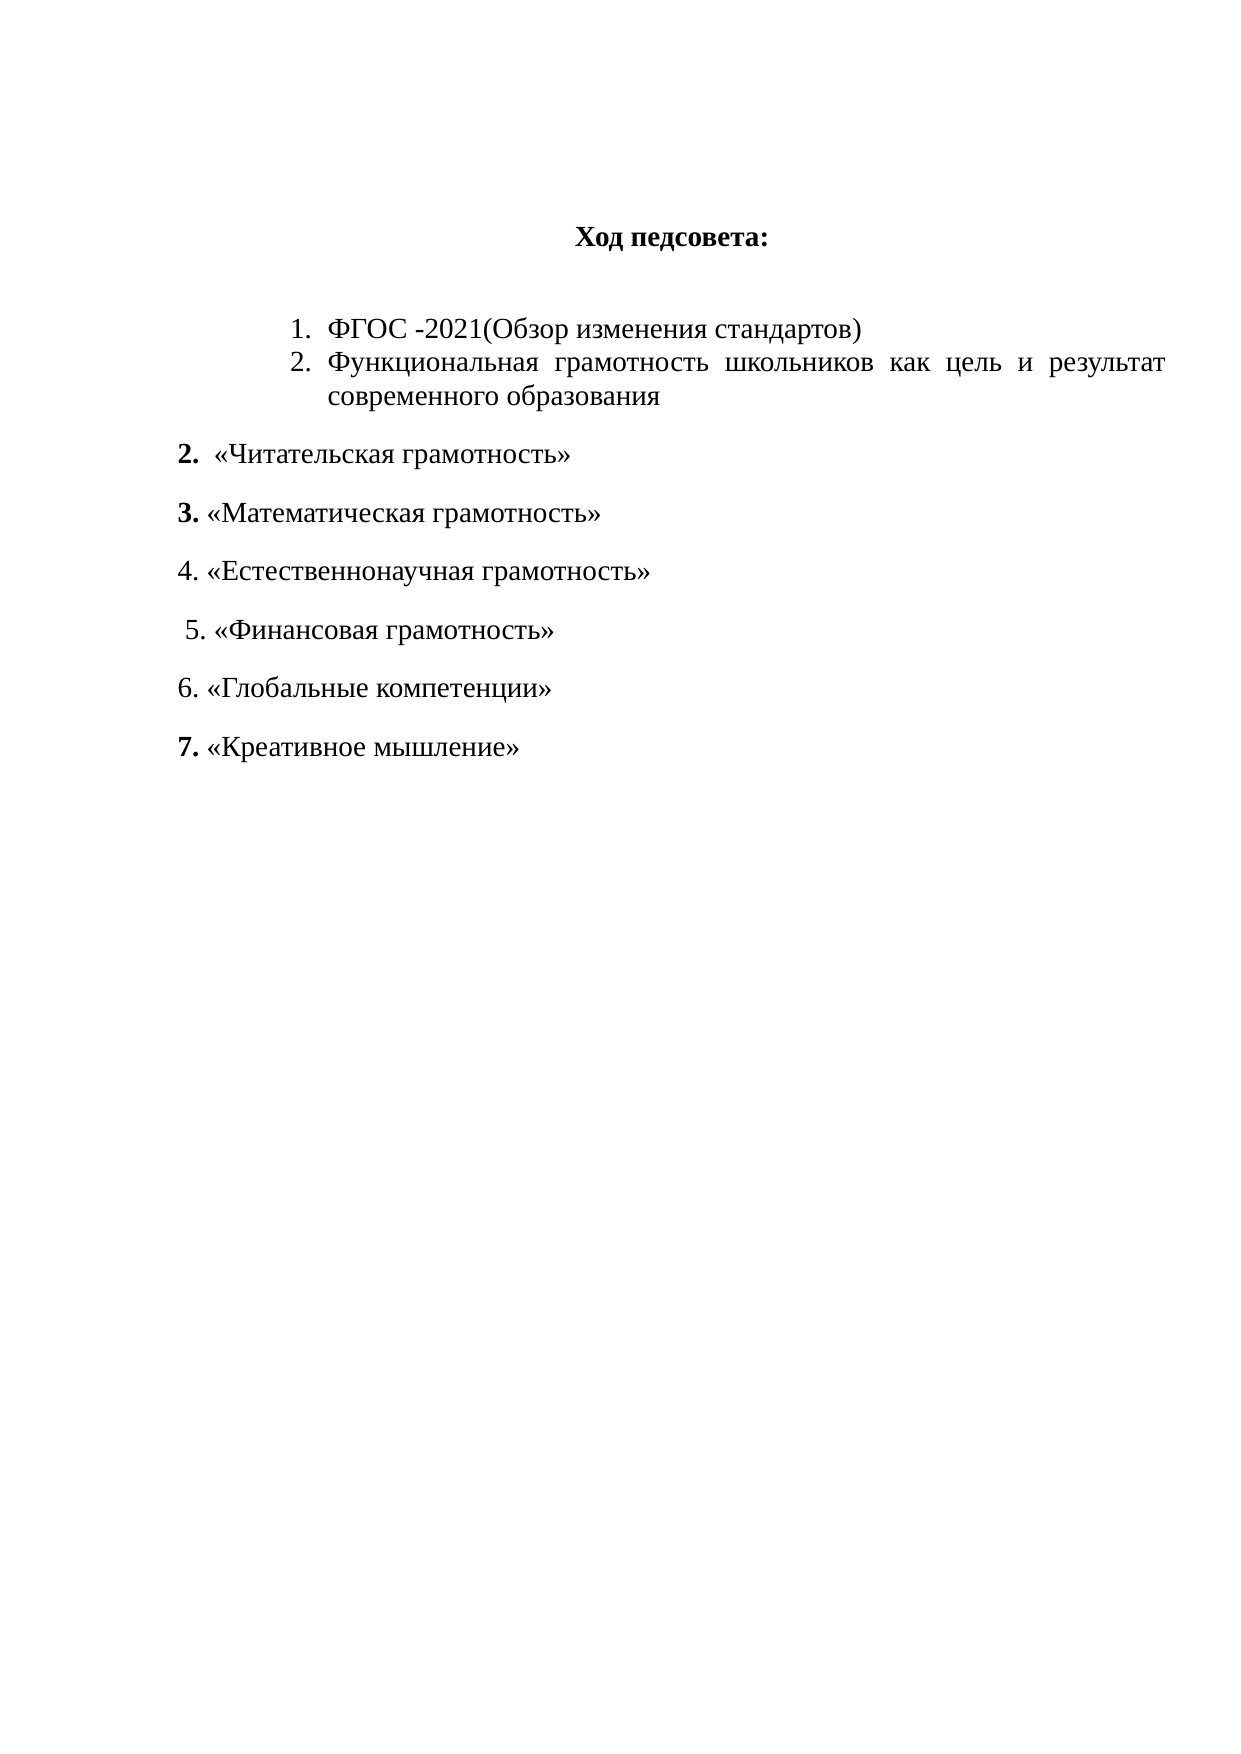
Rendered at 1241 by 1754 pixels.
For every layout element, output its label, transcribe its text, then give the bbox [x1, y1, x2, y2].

text 5. «Финансовая грамотность» [177, 612, 1167, 646]
text 7. «Креативное мышление» [177, 729, 1167, 763]
text 6. «Глобальные компетенции» [177, 671, 1167, 704]
list ФГОС -2021(Обзор изменения стандартов) [290, 311, 1167, 344]
text Ход педсовета: [177, 219, 1167, 252]
text 2. «Читательская грамотность» [177, 436, 1167, 470]
text 3. «Математическая грамотность» [177, 495, 1167, 528]
list Функциональная грамотность школьников как цель и результат современного образования [290, 344, 1167, 411]
text 4. «Естественнонаучная грамотность» [177, 553, 1167, 587]
